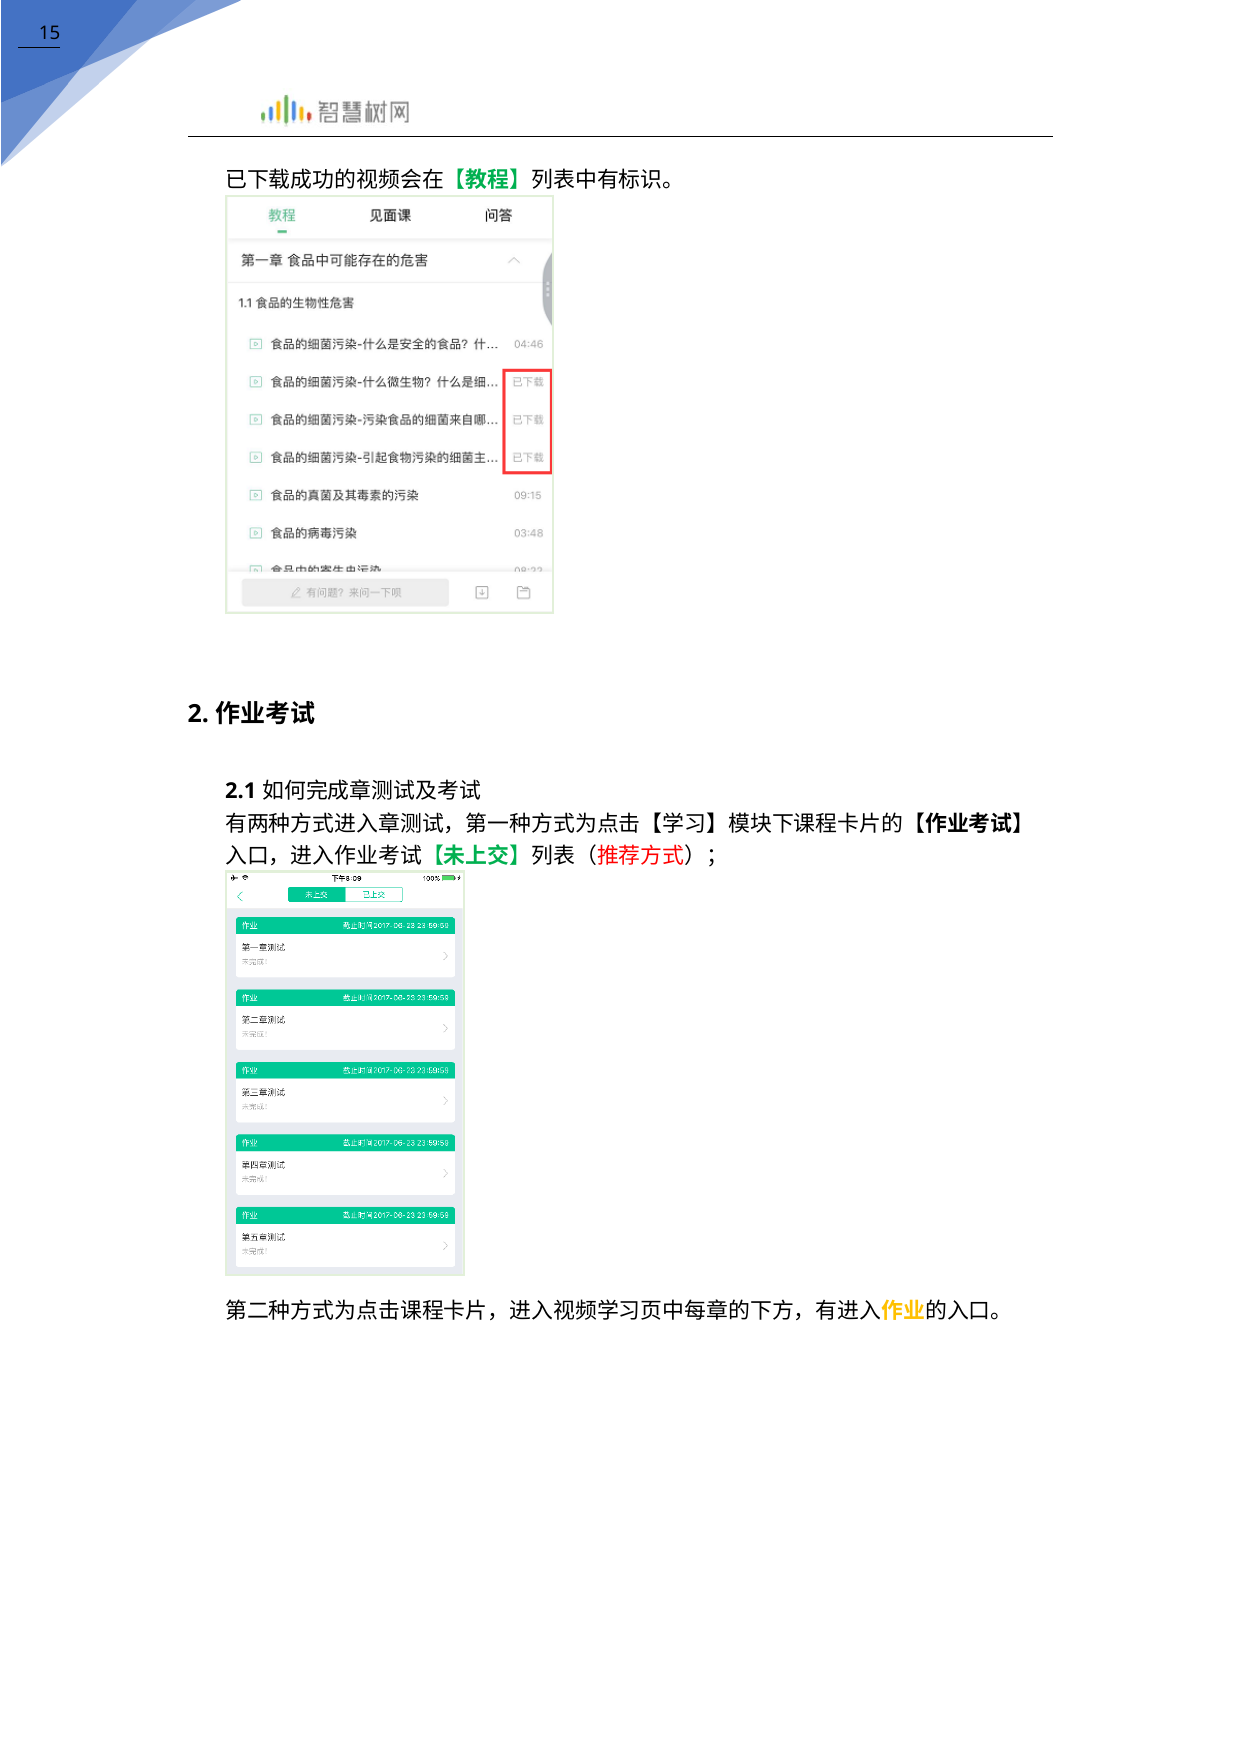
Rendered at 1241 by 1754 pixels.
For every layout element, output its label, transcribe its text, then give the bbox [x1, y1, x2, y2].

list 第二种方式为点击课程卡片，进入视频学习页中每章的下方，有进入作业的入口。 [225, 1293, 1053, 1325]
list 2.1 如何完成章测试及考试 [225, 773, 1053, 805]
picture [250, 88, 417, 134]
text 已下载成功的视频会在【教程】列表中有标识。 [187, 162, 1053, 194]
picture [227, 873, 463, 1274]
picture [1, 0, 243, 168]
list 有两种方式进入章测试，第一种方式为点击【学习】模块下课程卡片的【作业考试】入口，进入作业考试【未上交】列表（推荐方式）； [225, 805, 1053, 870]
subtitle 2. 作业考试 [187, 679, 1053, 744]
picture [227, 197, 552, 612]
